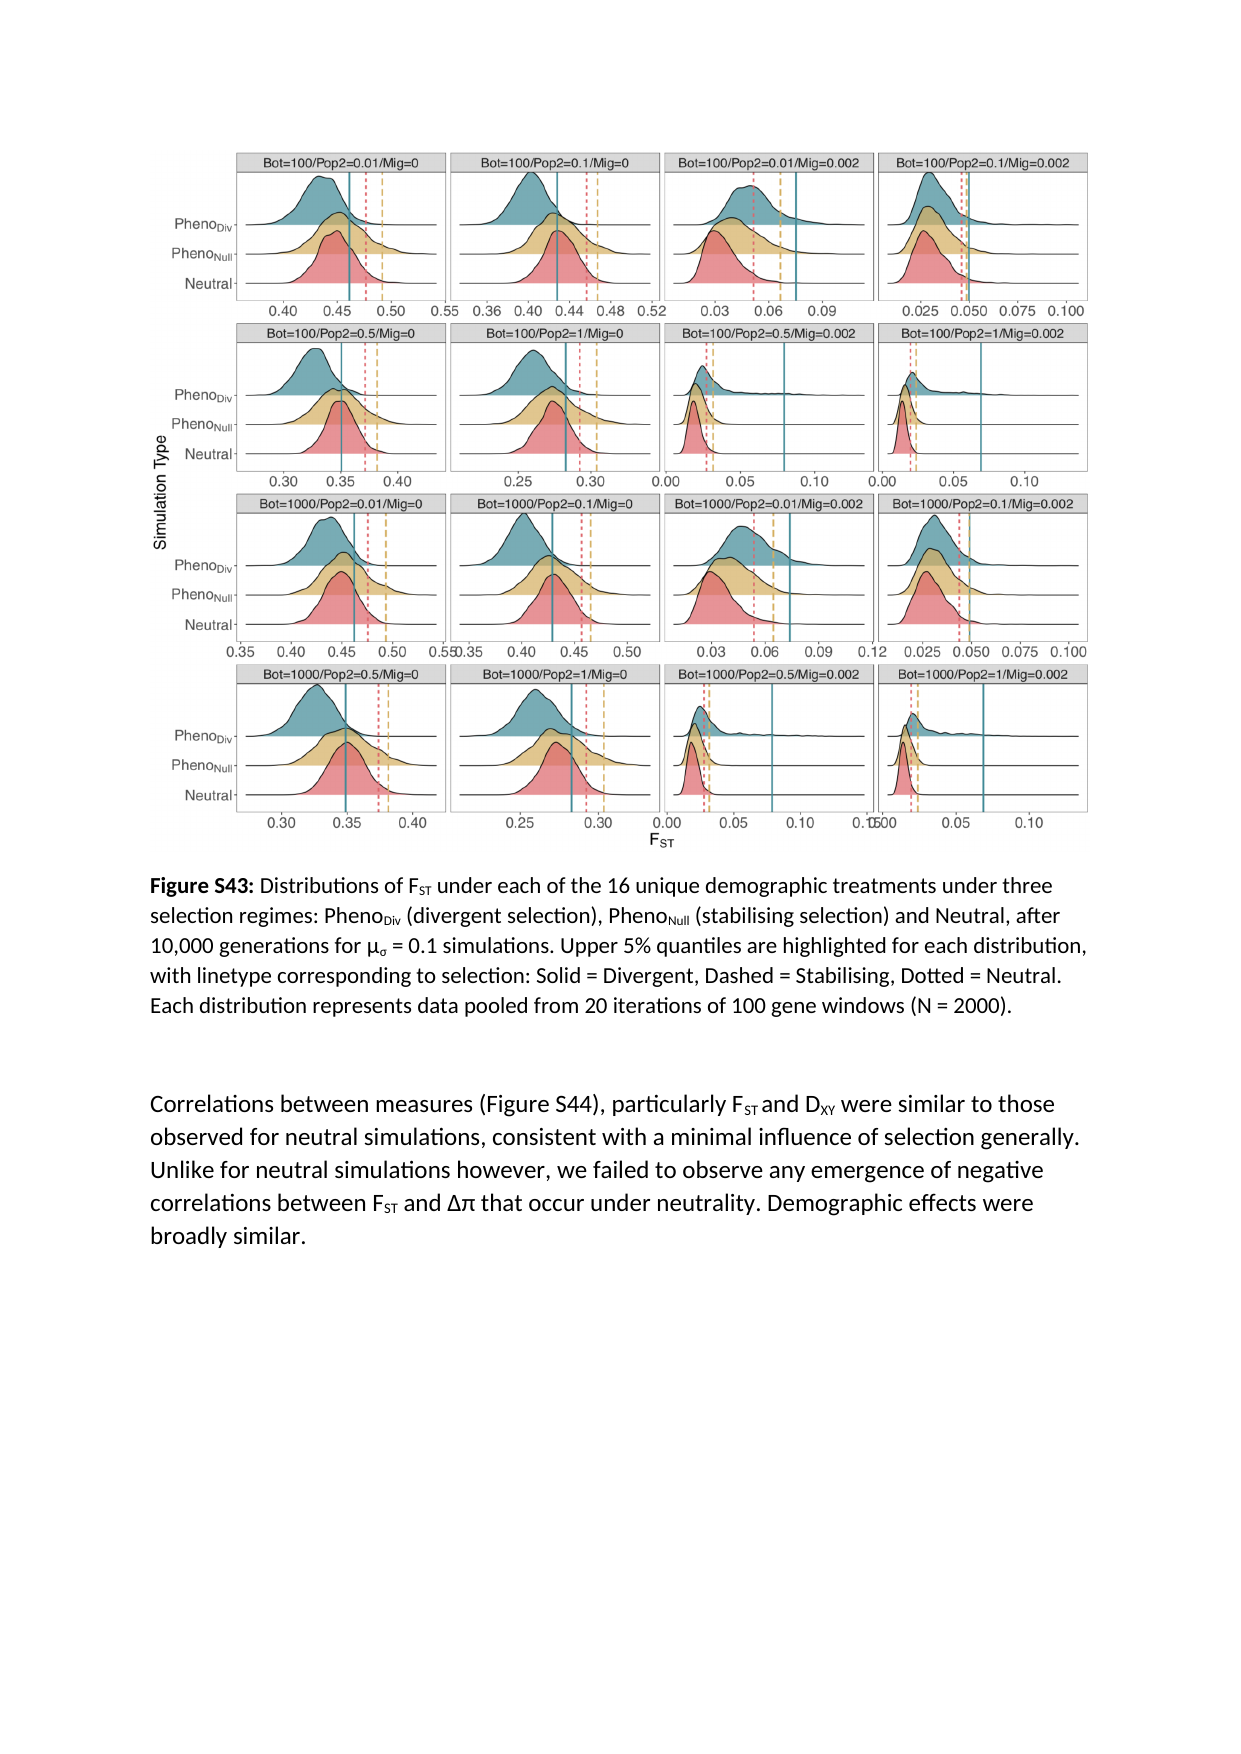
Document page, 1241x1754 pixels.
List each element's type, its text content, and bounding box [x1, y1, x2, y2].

text Correlations between measures (Figure S44), particularly FST and DXY were similar to those observed for neutral simulations, consistent with a minimal influence of selection generally. Unlike for neutral simulations however, we failed to observe any emergence of negative correlations between FST and Δπ that occur under neutrality. Demographic effects were broadly similar. [150, 1088, 1090, 1250]
text Figure S43: Distributions of FST under each of the 16 unique demographic treatments under three selection regimes: PhenoDiv (divergent selection), PhenoNull (stabilising selection) and Neutral, after 10,000 generations for μσ = 0.1 simulations. Upper 5% quantiles are highlighted for each distribution, with linetype corresponding to selection: Solid = Divergent, Dashed = Stabilising, Dotted = Neutral. Each distribution represents data pooled from 20 iterations of 100 gene windows (N = 2000). [150, 871, 1090, 1020]
picture [150, 150, 1091, 852]
